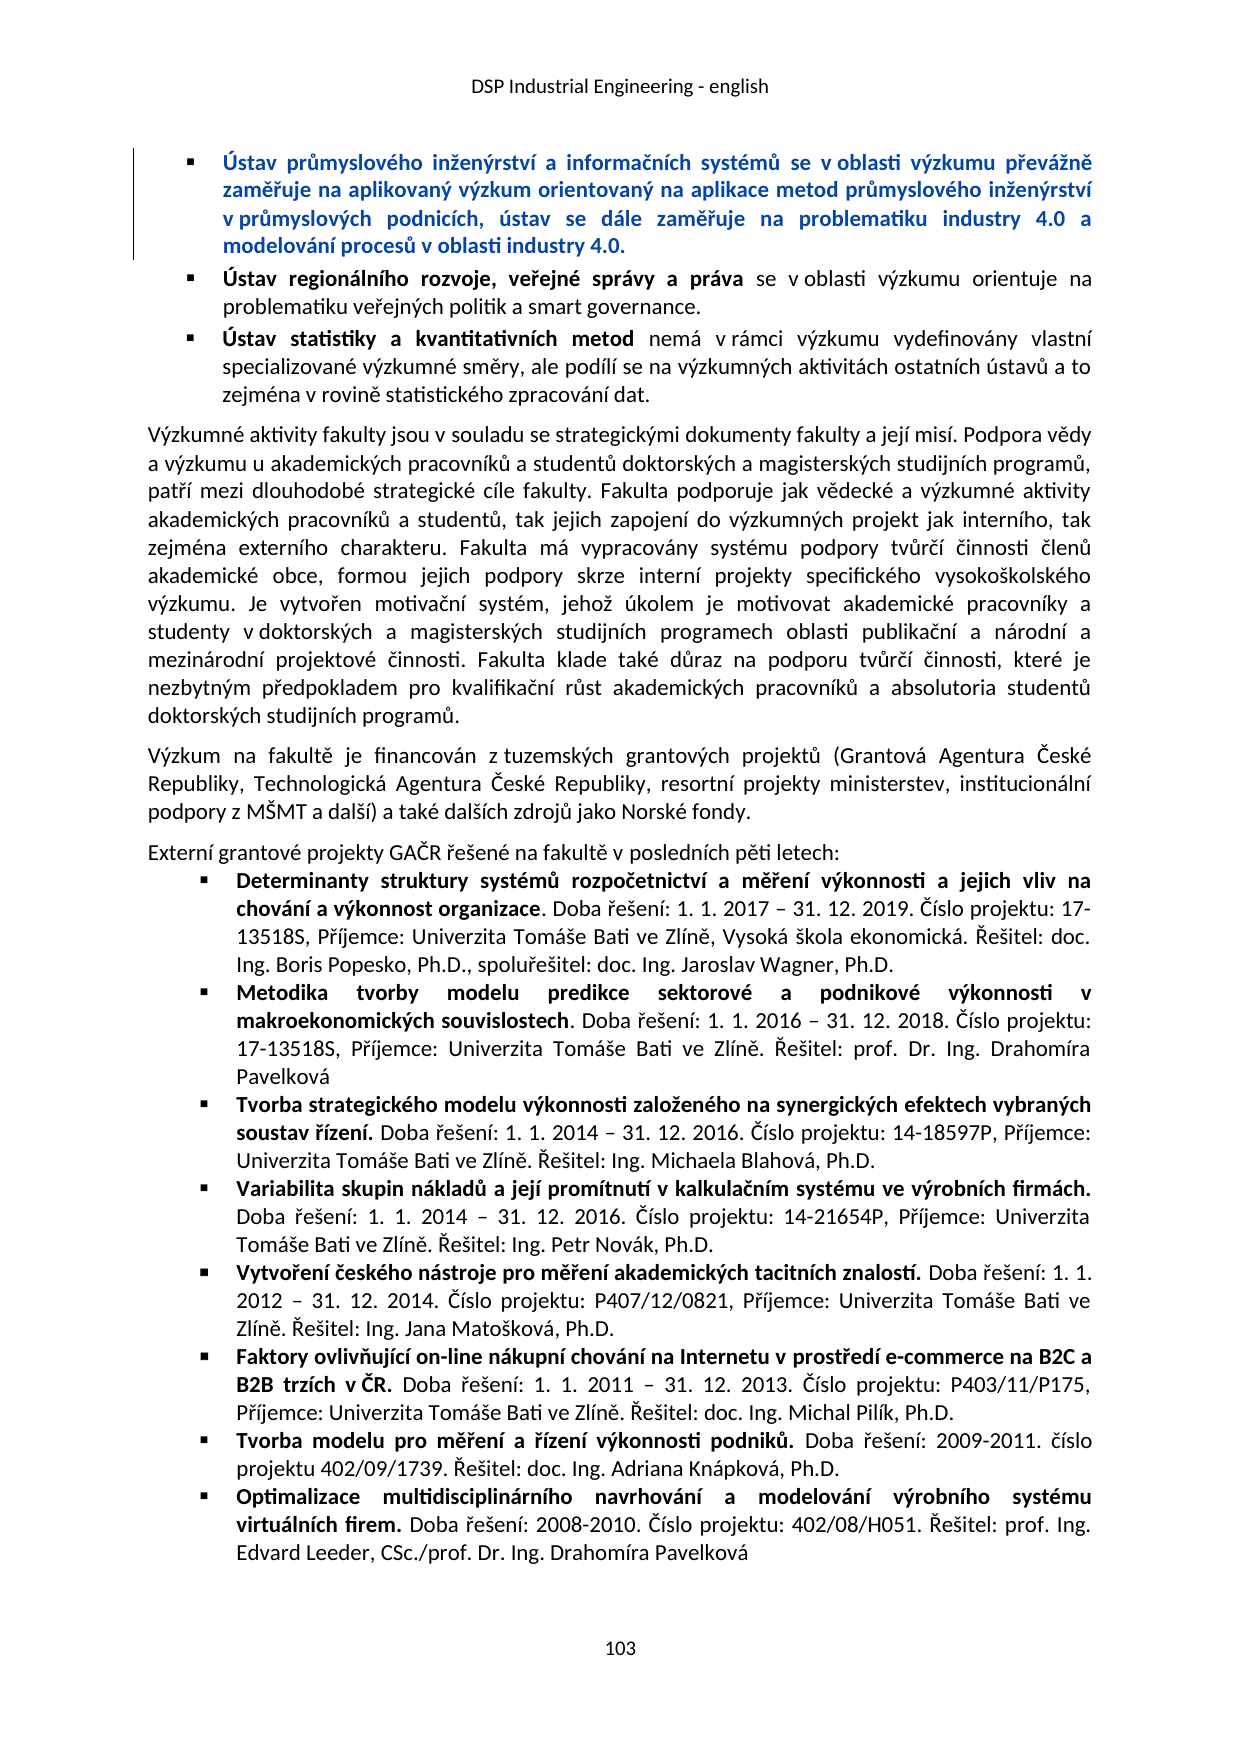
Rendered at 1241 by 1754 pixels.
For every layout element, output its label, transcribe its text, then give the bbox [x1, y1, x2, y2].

subtitle Ústav statistiky a kvantitativních metod nemá v rámci výzkumu vydefinovány vlastní specializované výzkumné směry, ale podílí se na výzkumných aktivitách ostatních ústavů a to zejména v rovině statistického zpracování dat. [185, 324, 1093, 408]
list Vytvoření českého nástroje pro měření akademických tacitních znalostí. Doba řešení: 1. 1. 2012 – 31. 12. 2014. Číslo projektu: P407/12/0821, Příjemce: Univerzita Tomáše Bati ve Zlíně. Řešitel: Ing. Jana Matošková, Ph.D. [199, 1258, 1093, 1342]
list Variabilita skupin nákladů a její promítnutí v kalkulačním systému ve výrobních firmách. Doba řešení: 1. 1. 2014 – 31. 12. 2016. Číslo projektu: 14-21654P, Příjemce: Univerzita Tomáše Bati ve Zlíně. Řešitel: Ing. Petr Novák, Ph.D. [199, 1174, 1093, 1258]
text Výzkumné aktivity fakulty jsou v souladu se strategickými dokumenty fakulty a její misí. Podpora vědy a výzkumu u akademických pracovníků a studentů doktorských a magisterských studijních programů, patří mezi dlouhodobé strategické cíle fakulty. Fakulta podporuje jak vědecké a výzkumné aktivity akademických pracovníků a studentů, tak jejich zapojení do výzkumných projekt jak interního, tak zejména externího charakteru. Fakulta má vypracovány systému podpory tvůrčí činnosti členů akademické obce, formou jejich podpory skrze interní projekty specifického vysokoškolského výzkumu. Je vytvořen motivační systém, jehož úkolem je motivovat akademické pracovníky a studenty v doktorských a magisterských studijních programech oblasti publikační a národní a mezinárodní projektové činnosti. Fakulta klade také důraz na podporu tvůrčí činnosti, které je nezbytným předpokladem pro kvalifikační růst akademických pracovníků a absolutoria studentů doktorských studijních programů. [148, 421, 1093, 729]
list Tvorba strategického modelu výkonnosti založeného na synergických efektech vybraných soustav řízení. Doba řešení: 1. 1. 2014 – 31. 12. 2016. Číslo projektu: 14-18597P, Příjemce: Univerzita Tomáše Bati ve Zlíně. Řešitel: Ing. Michaela Blahová, Ph.D. [199, 1090, 1093, 1174]
subtitle Ústav regionálního rozvoje, veřejné správy a práva se v oblasti výzkumu orientuje na problematiku veřejných politik a smart governance. [185, 264, 1093, 320]
text Výzkum na fakultě je financován z tuzemských grantových projektů (Grantová Agentura České Republiky, Technologická Agentura České Republiky, resortní projekty ministerstev, institucionální podpory z MŠMT a další) a také dalších zdrojů jako Norské fondy. [148, 741, 1093, 825]
list Determinanty struktury systémů rozpočetnictví a měření výkonnosti a jejich vliv na chování a výkonnost organizace. Doba řešení: 1. 1. 2017 – 31. 12. 2019. Číslo projektu: 17-13518S, Příjemce: Univerzita Tomáše Bati ve Zlíně, Vysoká škola ekonomická. Řešitel: doc. Ing. Boris Popesko, Ph.D., spoluřešitel: doc. Ing. Jaroslav Wagner, Ph.D. [199, 866, 1093, 978]
list Ústav průmyslového inženýrství a informačních systémů se v oblasti výzkumu převážně zaměřuje na aplikovaný výzkum orientovaný na aplikace metod průmyslového inženýrství v průmyslových podnicích, ústav se dále zaměřuje na problematiku industry 4.0 a modelování procesů v oblasti industry 4.0. [185, 148, 1093, 260]
text Externí grantové projekty GAČR řešené na fakultě v posledních pěti letech: [148, 838, 1093, 866]
list Faktory ovlivňující on-line nákupní chování na Internetu v prostředí e-commerce na B2C a B2B trzích v ČR. Doba řešení: 1. 1. 2011 – 31. 12. 2013. Číslo projektu: P403/11/P175, Příjemce: Univerzita Tomáše Bati ve Zlíně. Řešitel: doc. Ing. Michal Pilík, Ph.D. [199, 1342, 1093, 1426]
list Tvorba modelu pro měření a řízení výkonnosti podniků. Doba řešení: 2009-2011. číslo projektu 402/09/1739. Řešitel: doc. Ing. Adriana Knápková, Ph.D. [199, 1426, 1093, 1482]
list Optimalizace multidisciplinárního navrhování a modelování výrobního systému virtuálních firem. Doba řešení: 2008-2010. Číslo projektu: 402/08/H051. Řešitel: prof. Ing. Edvard Leeder, CSc./prof. Dr. Ing. Drahomíra Pavelková [199, 1482, 1093, 1566]
list Metodika tvorby modelu predikce sektorové a podnikové výkonnosti v makroekonomických souvislostech. Doba řešení: 1. 1. 2016 – 31. 12. 2018. Číslo projektu: 17-13518S, Příjemce: Univerzita Tomáše Bati ve Zlíně. Řešitel: prof. Dr. Ing. Drahomíra Pavelková [199, 978, 1093, 1090]
